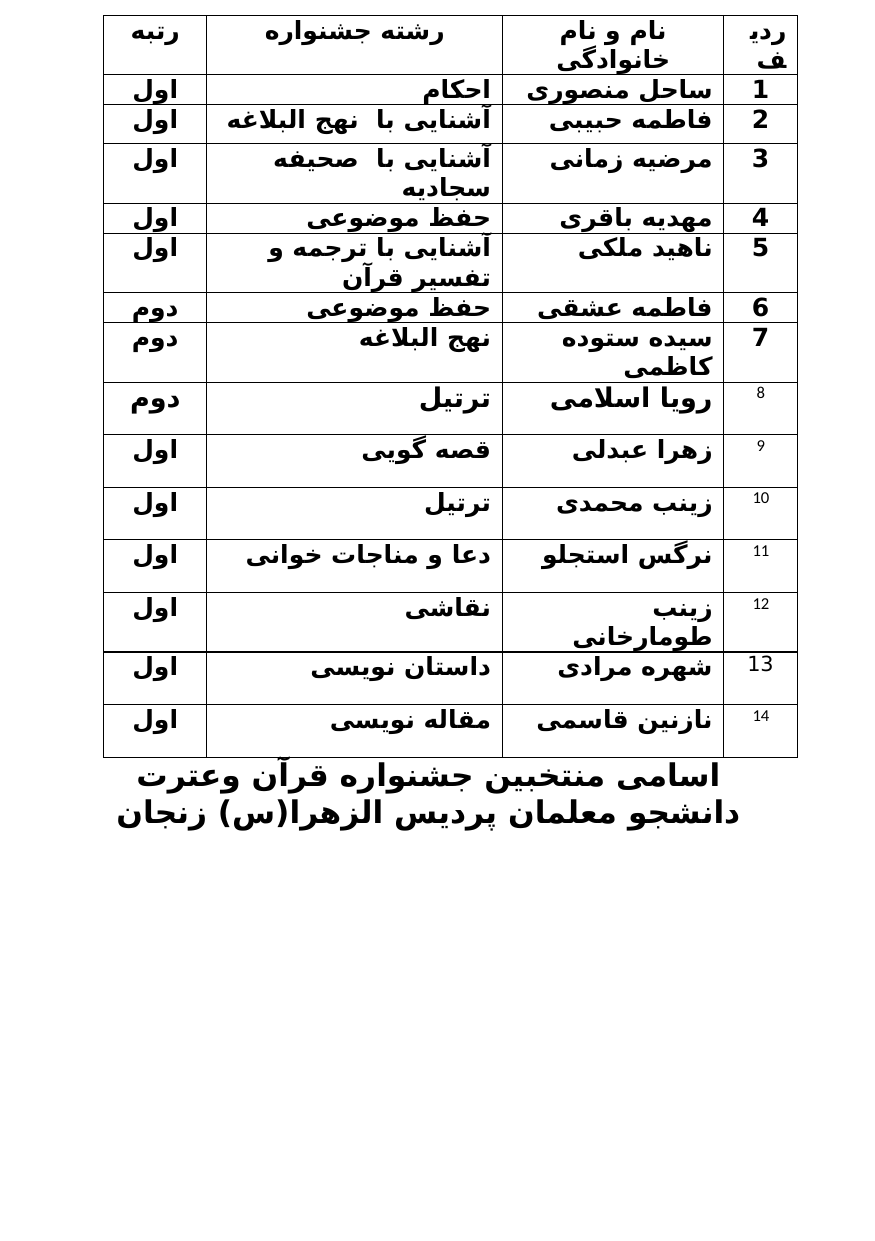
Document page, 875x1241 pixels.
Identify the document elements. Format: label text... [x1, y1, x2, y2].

table_cell مرضیه زمانی [503, 144, 723, 202]
table_header رشته جشنواره [207, 16, 502, 74]
table_cell 11 [724, 540, 797, 592]
table_cell اول [104, 105, 206, 143]
table_cell فاطمه عشقی [503, 293, 723, 322]
table_cell رویا اسلامی [503, 383, 723, 434]
table_cell 9 [724, 435, 797, 487]
table_header رتبه [104, 16, 206, 74]
table_cell 12 [724, 593, 797, 651]
table_cell 2 [724, 105, 797, 143]
table_cell زینب طومارخانی [503, 593, 723, 651]
table_cell اول [104, 204, 206, 233]
table_cell قصه گویی [207, 435, 502, 487]
table_cell ساحل منصوری [503, 75, 723, 104]
table_cell نهج البلاغه [207, 323, 502, 382]
table_cell مهدیه باقری [503, 204, 723, 233]
table_cell 13 [724, 653, 797, 704]
table_cell نقاشی [207, 593, 502, 651]
table_cell ناهید ملکی [503, 234, 723, 292]
table_cell زینب محمدی [503, 488, 723, 539]
table_cell اول [104, 653, 206, 704]
table_cell ترتیل [207, 383, 502, 434]
table_cell 3 [724, 144, 797, 202]
table_cell زهرا عبدلی [503, 435, 723, 487]
table_cell اول [104, 488, 206, 539]
table_cell آشنایی با نهج البلاغه [207, 105, 502, 143]
table_cell دوم [104, 323, 206, 382]
table_cell داستان نویسی [207, 653, 502, 704]
table_header ردیف [724, 16, 797, 74]
table_cell دوم [104, 293, 206, 322]
table_cell 10 [724, 488, 797, 539]
table_cell 5 [724, 234, 797, 292]
table_cell اول [104, 705, 206, 757]
table_cell شهره مرادی [503, 653, 723, 704]
table_cell سیده ستوده کاظمی [503, 323, 723, 382]
table_cell اول [104, 593, 206, 651]
table_cell اول [104, 540, 206, 592]
table_cell مقاله نویسی [207, 705, 502, 757]
table_cell اول [104, 75, 206, 104]
table_cell 7 [724, 323, 797, 382]
table_cell آشنایی با صحیفه سجادیه [207, 144, 502, 202]
table_cell فاطمه حبیبی [503, 105, 723, 143]
table_cell دوم [104, 383, 206, 434]
table_cell احکام [207, 75, 502, 104]
table_cell 14 [724, 705, 797, 757]
table_cell 6 [724, 293, 797, 322]
table_cell نرگس استجلو [503, 540, 723, 592]
table_cell دعا و مناجات خوانی [207, 540, 502, 592]
table_cell 1 [724, 75, 797, 104]
table_header نام و نام خانوادگی [503, 16, 723, 74]
table_cell اول [104, 435, 206, 487]
table_cell حفظ موضوعی [207, 293, 502, 322]
table_cell 4 [724, 204, 797, 233]
table_cell حفظ موضوعی [207, 204, 502, 233]
table_cell 8 [724, 383, 797, 434]
table_cell آشنایی با ترجمه و تفسیر قرآن [207, 234, 502, 292]
table_cell اول [104, 144, 206, 202]
text اسامی منتخبین جشنواره قرآن وعترت دانشجو معلمان پردیس الزهرا(س) زنجان [103, 758, 753, 830]
table_cell اول [104, 234, 206, 292]
table_cell ترتیل [207, 488, 502, 539]
table_cell نازنین قاسمی [503, 705, 723, 757]
